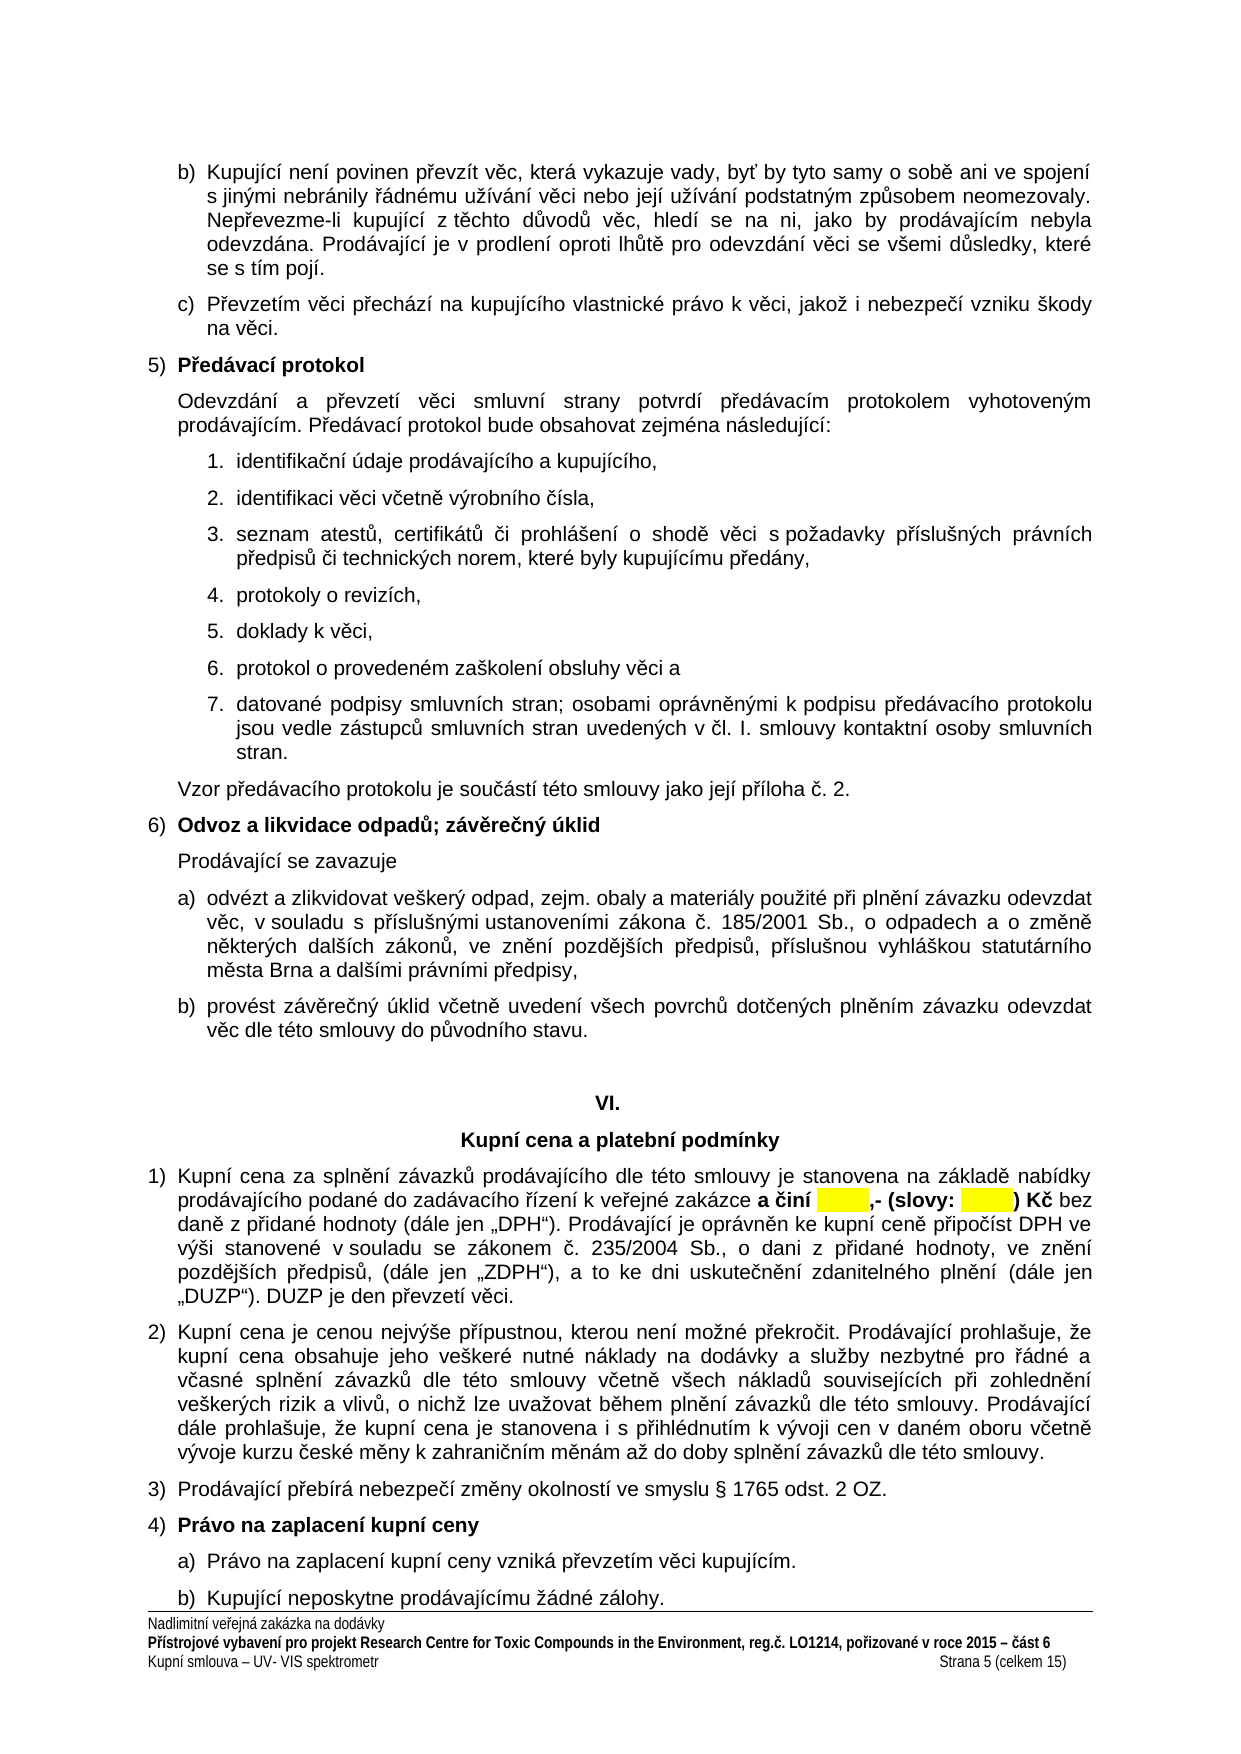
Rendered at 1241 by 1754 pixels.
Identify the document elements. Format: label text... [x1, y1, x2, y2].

list identifikační údaje prodávajícího a kupujícího, [207, 449, 1093, 473]
list Právo na zaplacení kupní ceny vzniká převzetím věci kupujícím. [177, 1549, 1093, 1573]
text Prodávající se zavazuje [177, 849, 1093, 873]
list seznam atestů, certifikátů či prohlášení o shodě věci s požadavky příslušných právních předpisů či technických norem, které byly kupujícímu předány, [207, 522, 1093, 570]
list Předávací protokol [148, 352, 1093, 376]
list odvézt a zlikvidovat veškerý odpad, zejm. obaly a materiály použité při plnění závazku odevzdat věc, v souladu s příslušnými ustanoveními zákona č. 185/2001 Sb., o odpadech a o změně některých dalších zákonů, ve znění pozdějších předpisů, příslušnou vyhláškou statutárního města Brna a dalšími právními předpisy, [177, 886, 1093, 982]
list Kupující není povinen převzít věc, která vykazuje vady, byť by tyto samy o sobě ani ve spojení s jinými nebránily řádnému užívání věci nebo její užívání podstatným způsobem neomezovaly. Nepřevezme-li kupující z těchto důvodů věc, hledí se na ni, jako by prodávajícím nebyla odevzdána. Prodávající je v prodlení oproti lhůtě pro odevzdání věci se všemi důsledky, které se s tím pojí. [177, 160, 1093, 279]
list Odvoz a likvidace odpadů; závěrečný úklid [148, 813, 1093, 837]
text Odevzdání a převzetí věci smluvní strany potvrdí předávacím protokolem vyhotoveným prodávajícím. Předávací protokol bude obsahovat zejména následující: [177, 389, 1093, 437]
list Kupní cena je cenou nejvýše přípustnou, kterou není možné překročit. Prodávající prohlašuje, že kupní cena obsahuje jeho veškeré nutné náklady na dodávky a služby nezbytné pro řádné a včasné splnění závazků dle této smlouvy včetně všech nákladů souvisejících při zohlednění veškerých rizik a vlivů, o nichž lze uvažovat během plnění závazků dle této smlouvy. Prodávající dále prohlašuje, že kupní cena je stanovena i s přihlédnutím k vývoji cen v daném oboru včetně vývoje kurzu české měny k zahraničním měnám až do doby splnění závazků dle této smlouvy. [148, 1320, 1093, 1464]
list Kupující neposkytne prodávajícímu žádné zálohy. [177, 1586, 1093, 1610]
list identifikaci věci včetně výrobního čísla, [207, 486, 1093, 510]
list Kupní cena za splnění závazků prodávajícího dle této smlouvy je stanovena na základě nabídky prodávajícího podané do zadávacího řízení k veřejné zakázce a činí ,- (slovy: ) Kč bez daně z přidané hodnoty (dále jen „DPH“). Prodávající je oprávněn ke kupní ceně připočíst DPH ve výši stanovené v souladu se zákonem č. 235/2004 Sb., o dani z přidané hodnoty, ve znění pozdějších předpisů, (dále jen „ZDPH“), a to ke dni uskutečnění zdanitelného plnění (dále jen „DUZP“). DUZP je den převzetí věci. [148, 1164, 1093, 1308]
list protokoly o revizích, [207, 583, 1093, 607]
list datované podpisy smluvních stran; osobami oprávněnými k podpisu předávacího protokolu jsou vedle zástupců smluvních stran uvedených v čl. I. smlouvy kontaktní osoby smluvních stran. [207, 692, 1093, 764]
text Kupní cena a platební podmínky [148, 1127, 1093, 1151]
list Převzetím věci přechází na kupujícího vlastnické právo k věci, jakož i nebezpečí vzniku škody na věci. [177, 292, 1093, 340]
list Právo na zaplacení kupní ceny [148, 1513, 1093, 1537]
list protokol o provedeném zaškolení obsluhy věci a [207, 656, 1093, 679]
text Vzor předávacího protokolu je součástí této smlouvy jako její příloha č. 2. [177, 776, 1093, 800]
list provést závěrečný úklid včetně uvedení všech povrchů dotčených plněním závazku odevzdat věc dle této smlouvy do původního stavu. [177, 994, 1093, 1042]
list Prodávající přebírá nebezpečí změny okolností ve smyslu § 1765 odst. 2 OZ. [148, 1476, 1093, 1500]
list doklady k věci, [207, 619, 1093, 643]
